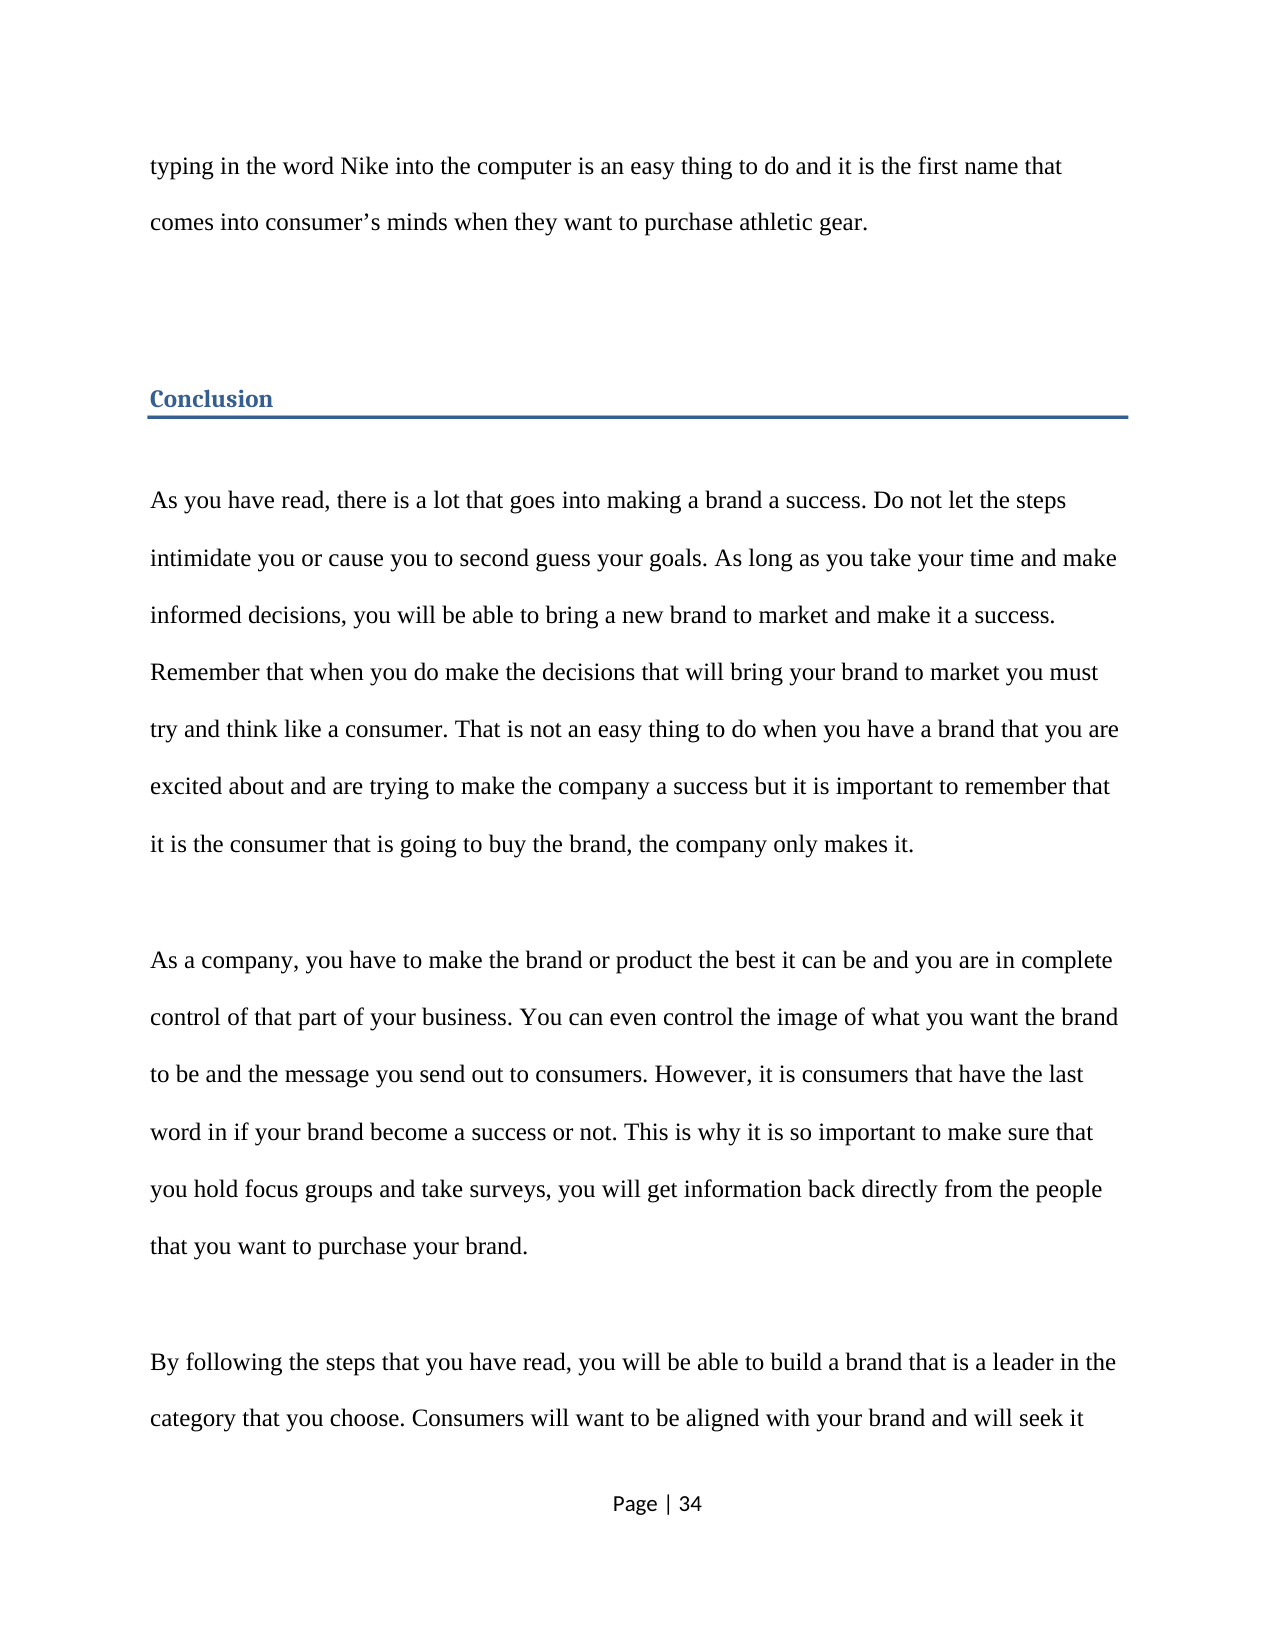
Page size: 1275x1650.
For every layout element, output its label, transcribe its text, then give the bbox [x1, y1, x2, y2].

text Conclusion [150, 385, 1125, 413]
text As a company, you have to make the brand or product the best it can be and you are in complete control of that part of your business. You can even control the image of what you want the brand to be and the message you send out to consumers. However, it is consumers that have the last word in if your brand become a success or not. This is why it is so important to make sure that you hold focus groups and take surveys, you will get information back directly from the people that you want to purchase your brand. [150, 945, 1125, 1260]
picture [147, 415, 1129, 419]
text As you have read, there is a lot that goes into making a brand a success. Do not let the steps intimidate you or cause you to second guess your goals. As long as you take your time and make informed decisions, you will be able to bring a new brand to market and make it a success. Remember that when you do make the decisions that will bring your brand to market you must try and think like a consumer. That is not an easy thing to do when you have a brand that you are excited about and are trying to make the company a success but it is important to remember that it is the consumer that is going to buy the brand, the company only makes it. [150, 486, 1123, 857]
text By following the steps that you have read, you will be able to build a brand that is a leader in the category that you choose. Consumers will want to be aligned with your brand and will seek it [150, 1347, 1117, 1432]
text Page | 34 [150, 1489, 1164, 1517]
text typing in the word Nike into the computer is an easy thing to do and it is the first name that comes into consumer’s minds when they want to purchase athletic gear. [150, 151, 1062, 236]
